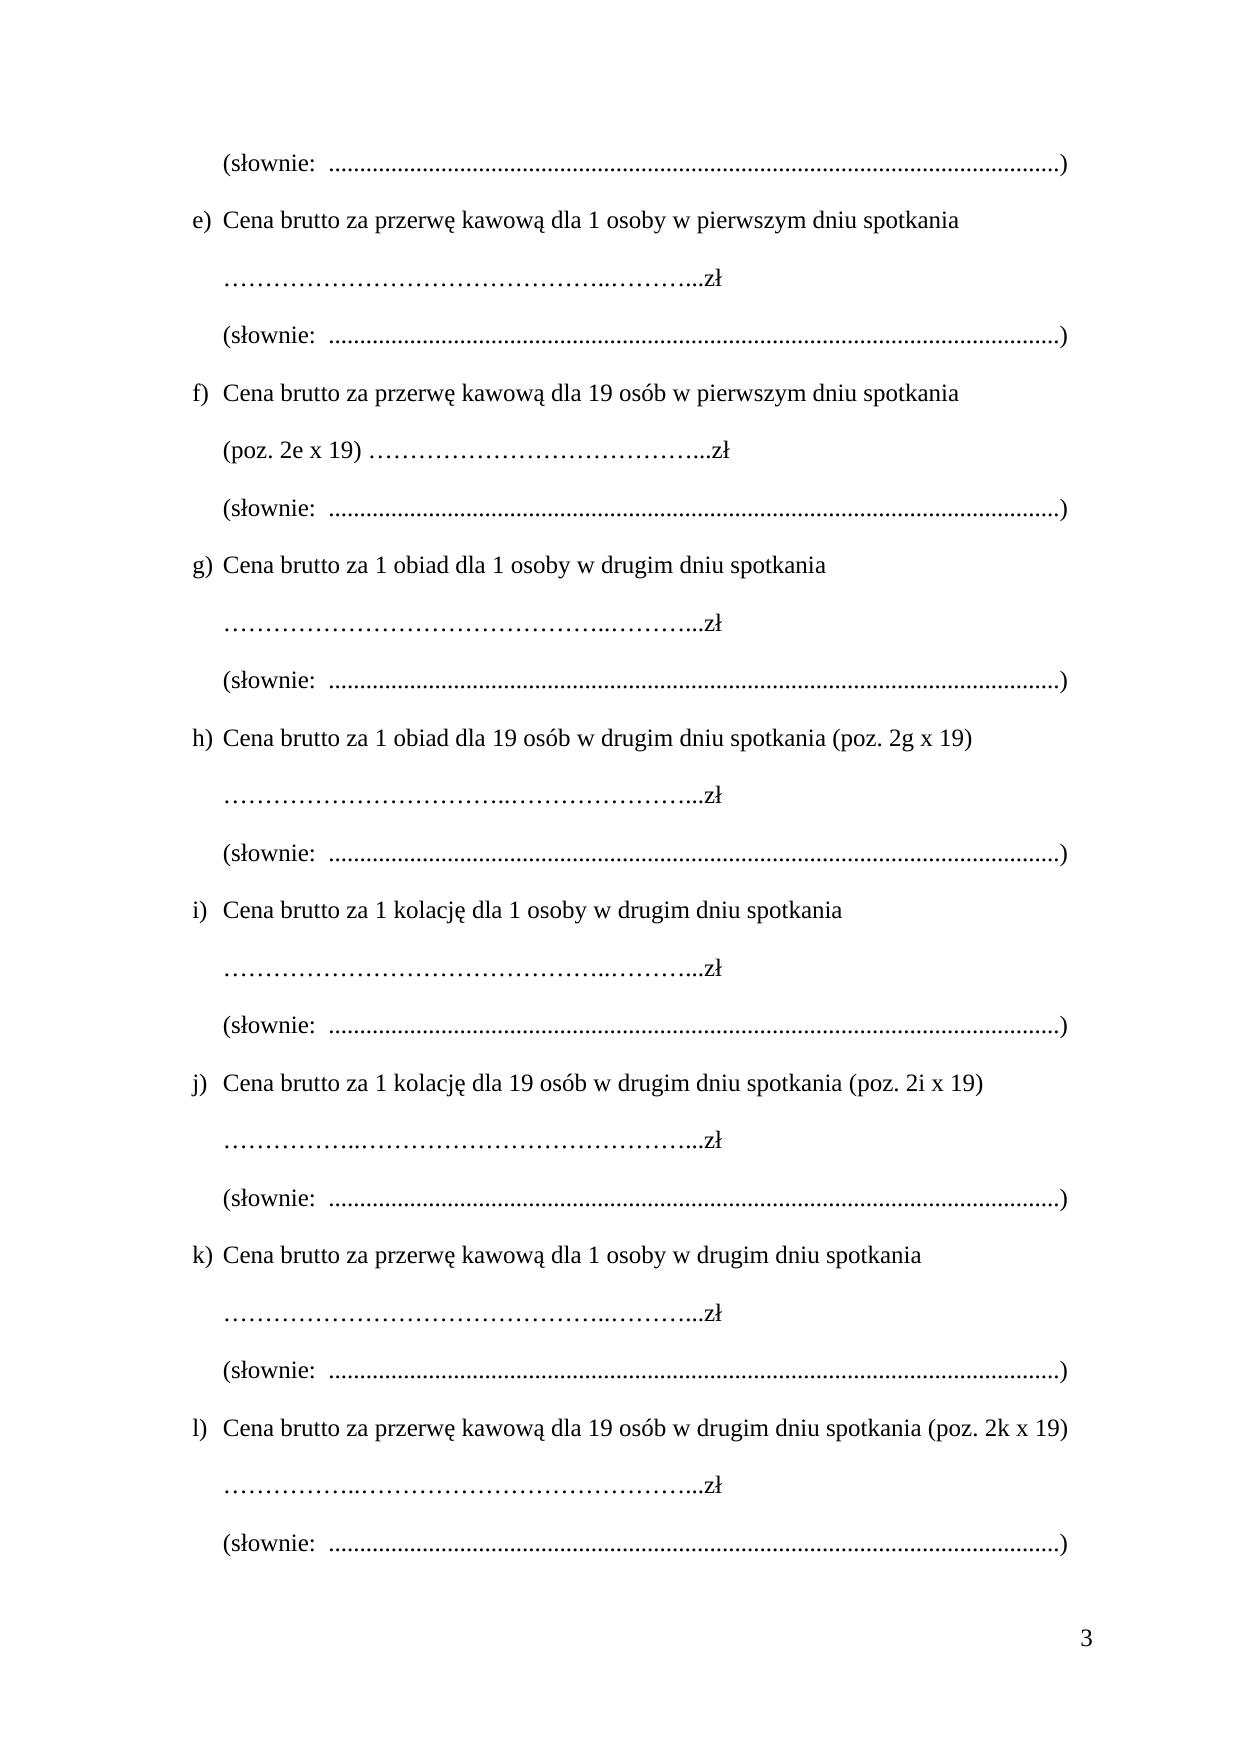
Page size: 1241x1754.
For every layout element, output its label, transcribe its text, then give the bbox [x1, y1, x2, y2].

list Cena brutto za 1 kolację dla 1 osoby w drugim dniu spotkania ………………………………………..………...zł [192, 895, 1093, 981]
text (słownie: .....................................................................................................................) [223, 1010, 1093, 1039]
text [223, 148, 1093, 176]
text (słownie: .....................................................................................................................) [223, 1183, 1093, 1211]
list Cena brutto za przerwę kawową dla 1 osoby w pierwszym dniu spotkania ………………………………………..………...zł [192, 205, 1093, 291]
list Cena brutto za przerwę kawową dla 19 osób w drugim dniu spotkania (poz. 2k x 19) ……………..…………………………………...zł [192, 1413, 1093, 1499]
text (słownie: .....................................................................................................................) [223, 1528, 1093, 1556]
list Cena brutto za 1 obiad dla 19 osób w drugim dniu spotkania (poz. 2g x 19) ……………………………..…………………...zł [192, 723, 1093, 809]
list Cena brutto za 1 kolację dla 19 osób w drugim dniu spotkania (poz. 2i x 19) ……………..…………………………………...zł [192, 1068, 1093, 1154]
list Cena brutto za przerwę kawową dla 19 osób w pierwszym dniu spotkania (poz. 2e x 19) …………………………………...zł [192, 378, 1093, 464]
text (słownie: .....................................................................................................................) [223, 838, 1093, 866]
list Cena brutto za przerwę kawową dla 1 osoby w drugim dniu spotkania ………………………………………..………...zł [192, 1240, 1093, 1326]
text (słownie: .....................................................................................................................) [223, 665, 1093, 694]
text (słownie: .....................................................................................................................) [223, 320, 1093, 349]
text (słownie: .....................................................................................................................) [223, 1355, 1093, 1384]
list Cena brutto za 1 obiad dla 1 osoby w drugim dniu spotkania ………………………………………..………...zł [192, 550, 1093, 636]
text (słownie: .....................................................................................................................) [223, 493, 1093, 521]
